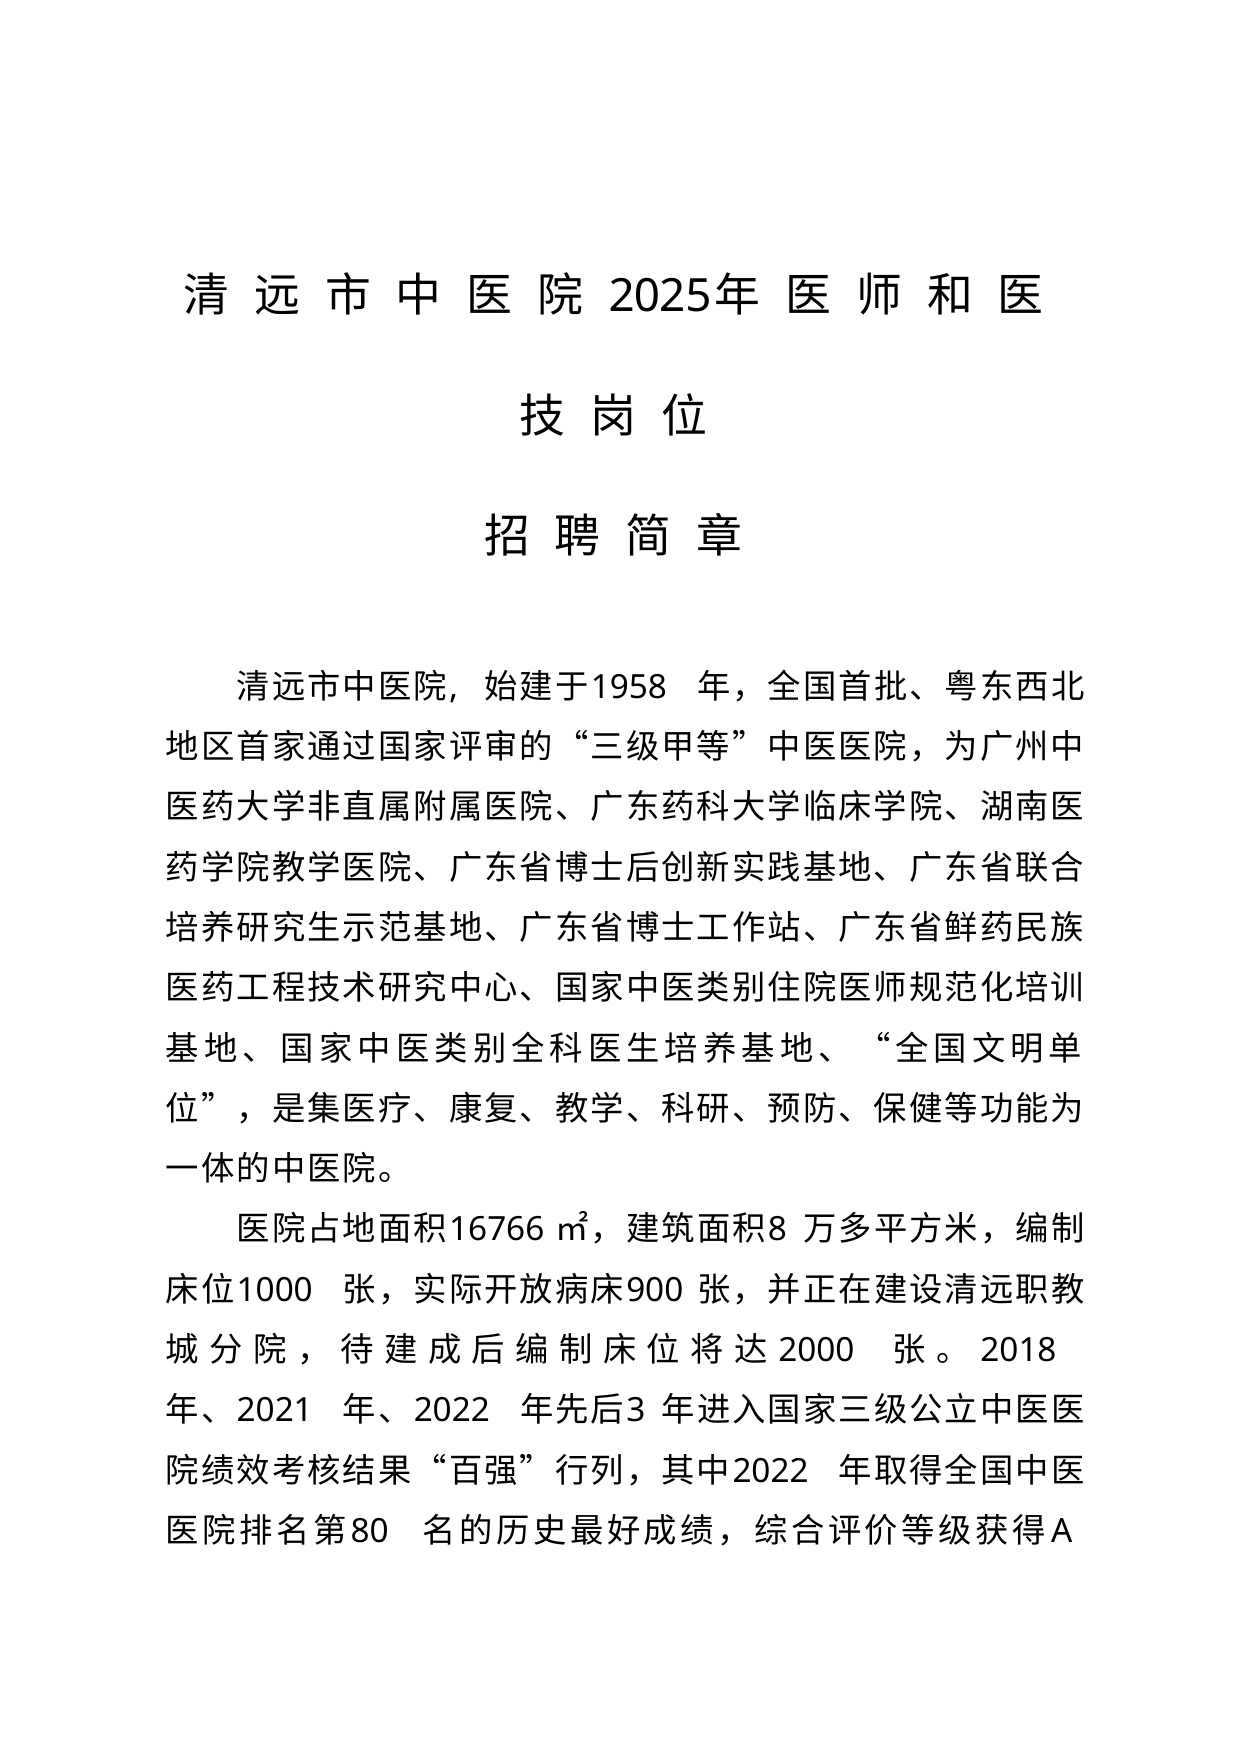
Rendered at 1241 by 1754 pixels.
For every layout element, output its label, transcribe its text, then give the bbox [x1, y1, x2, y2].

text 招聘简章 [166, 472, 1086, 593]
text 清远市中医院2025年医师和医技岗位 [166, 231, 1086, 472]
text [166, 1196, 1086, 1558]
text 清远市中医院,始建于1958年，全国首批、粤东西北地区首家通过国家评审的“三级甲等”中医医院，为广州中医药大学非直属附属医院、广东药科大学临床学院、湖南医药学院教学医院、广东省博士后创新实践基地、广东省联合培养研究生示范基地、广东省博士工作站、广东省鲜药民族医药工程技术研究中心、国家中医类别住院医师规范化培训基地、国家中医类别全科医生培养基地、“全国文明单位”，是集医疗、康复、教学、科研、预防、保健等功能为一体的中医院。 [166, 653, 1086, 1196]
